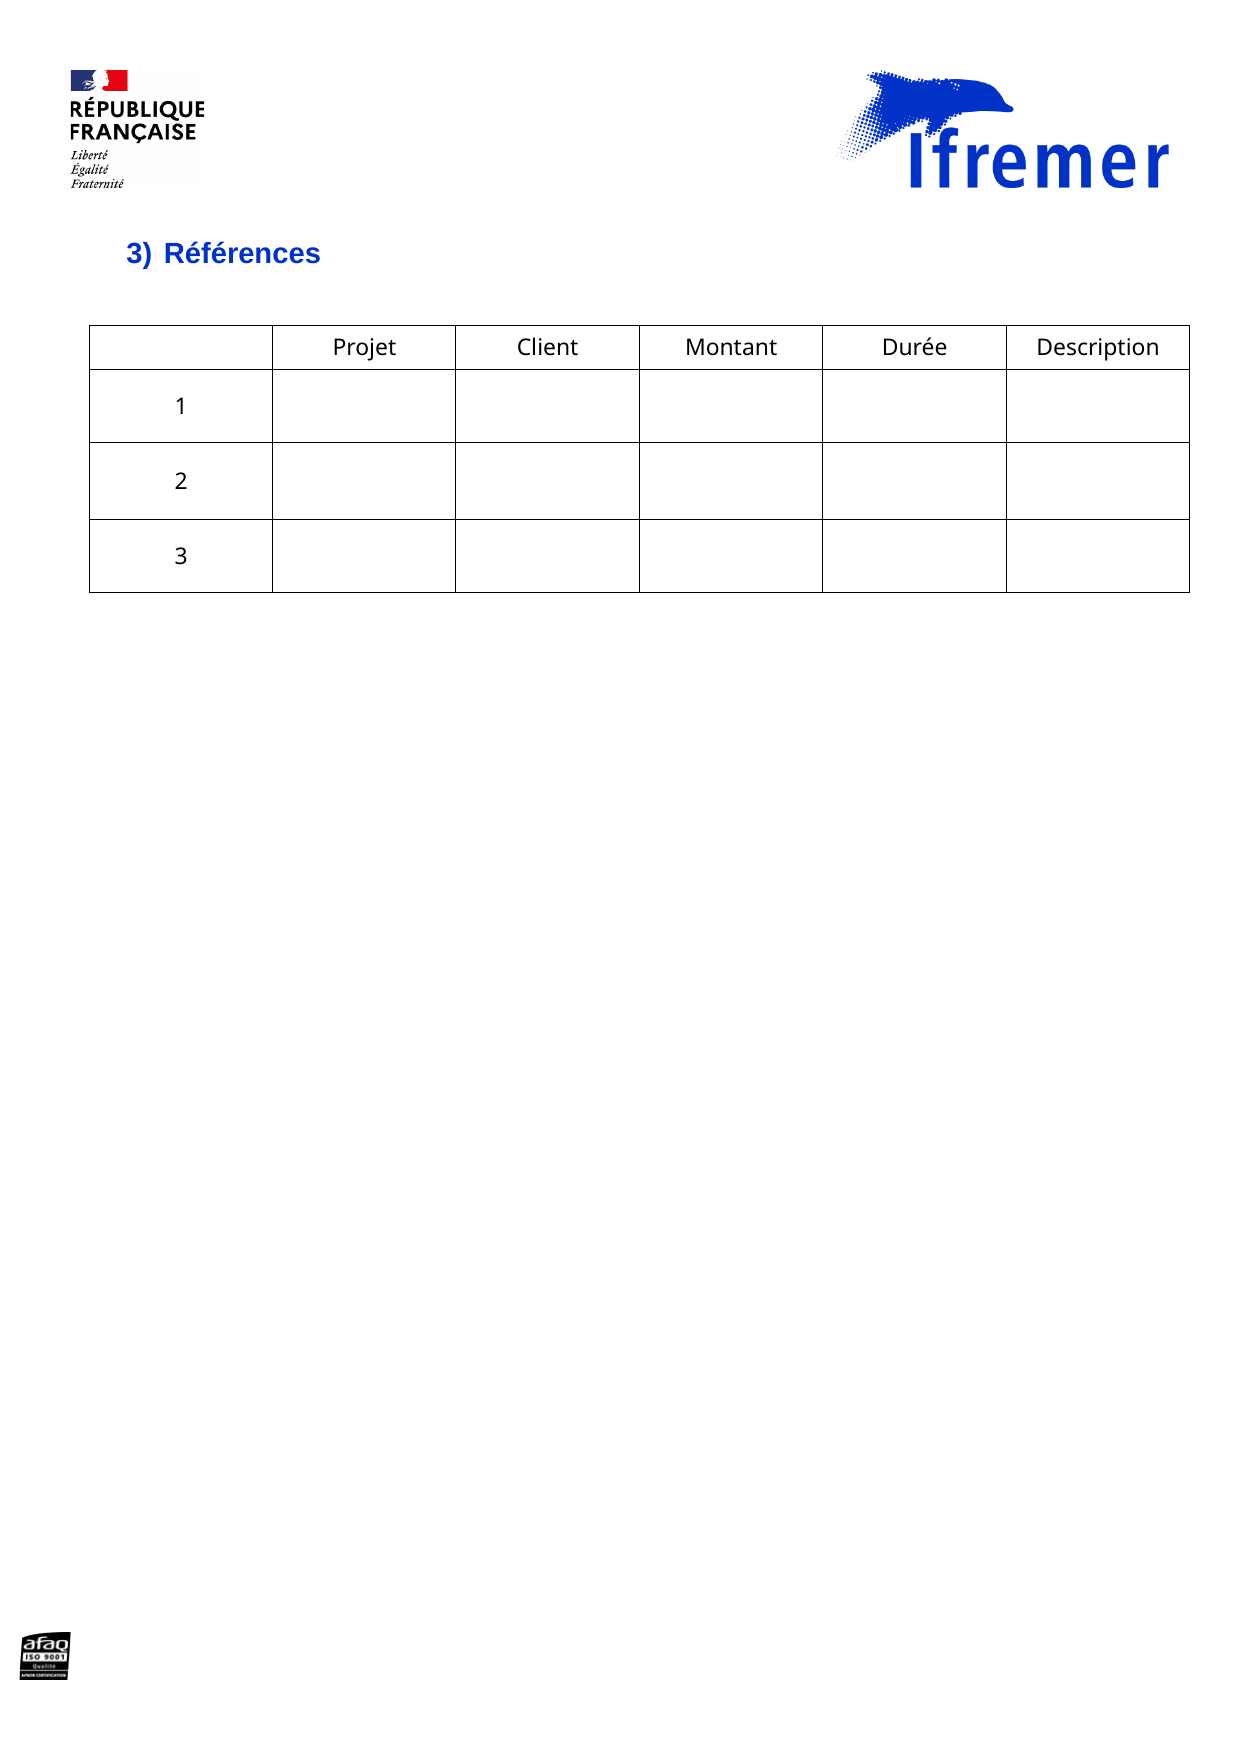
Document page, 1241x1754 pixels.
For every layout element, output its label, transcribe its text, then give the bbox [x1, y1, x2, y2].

table_cell [1007, 443, 1189, 519]
table_cell 1 [90, 370, 272, 442]
list Références [126, 236, 1152, 270]
table_cell [456, 370, 639, 442]
table_cell [1007, 520, 1189, 592]
table_cell 3 [90, 520, 272, 592]
picture [19, 1632, 71, 1680]
table_cell [273, 520, 455, 592]
table_header Projet [273, 326, 455, 369]
table_cell [823, 443, 1006, 519]
table_header Description [1007, 326, 1189, 369]
table_cell [823, 370, 1006, 442]
table_cell [640, 370, 822, 442]
table_cell [456, 443, 639, 519]
table_cell [273, 443, 455, 519]
picture [70, 70, 205, 188]
table_cell [640, 443, 822, 519]
table_cell [1007, 370, 1189, 442]
table_header [90, 326, 272, 369]
table_header Montant [640, 326, 822, 369]
table_header Durée [823, 326, 1006, 369]
table_cell [640, 520, 822, 592]
table_cell [273, 370, 455, 442]
table_cell [823, 520, 1006, 592]
picture [836, 70, 1169, 188]
table_cell 2 [90, 443, 272, 519]
table_header Client [456, 326, 639, 369]
table_cell [456, 520, 639, 592]
